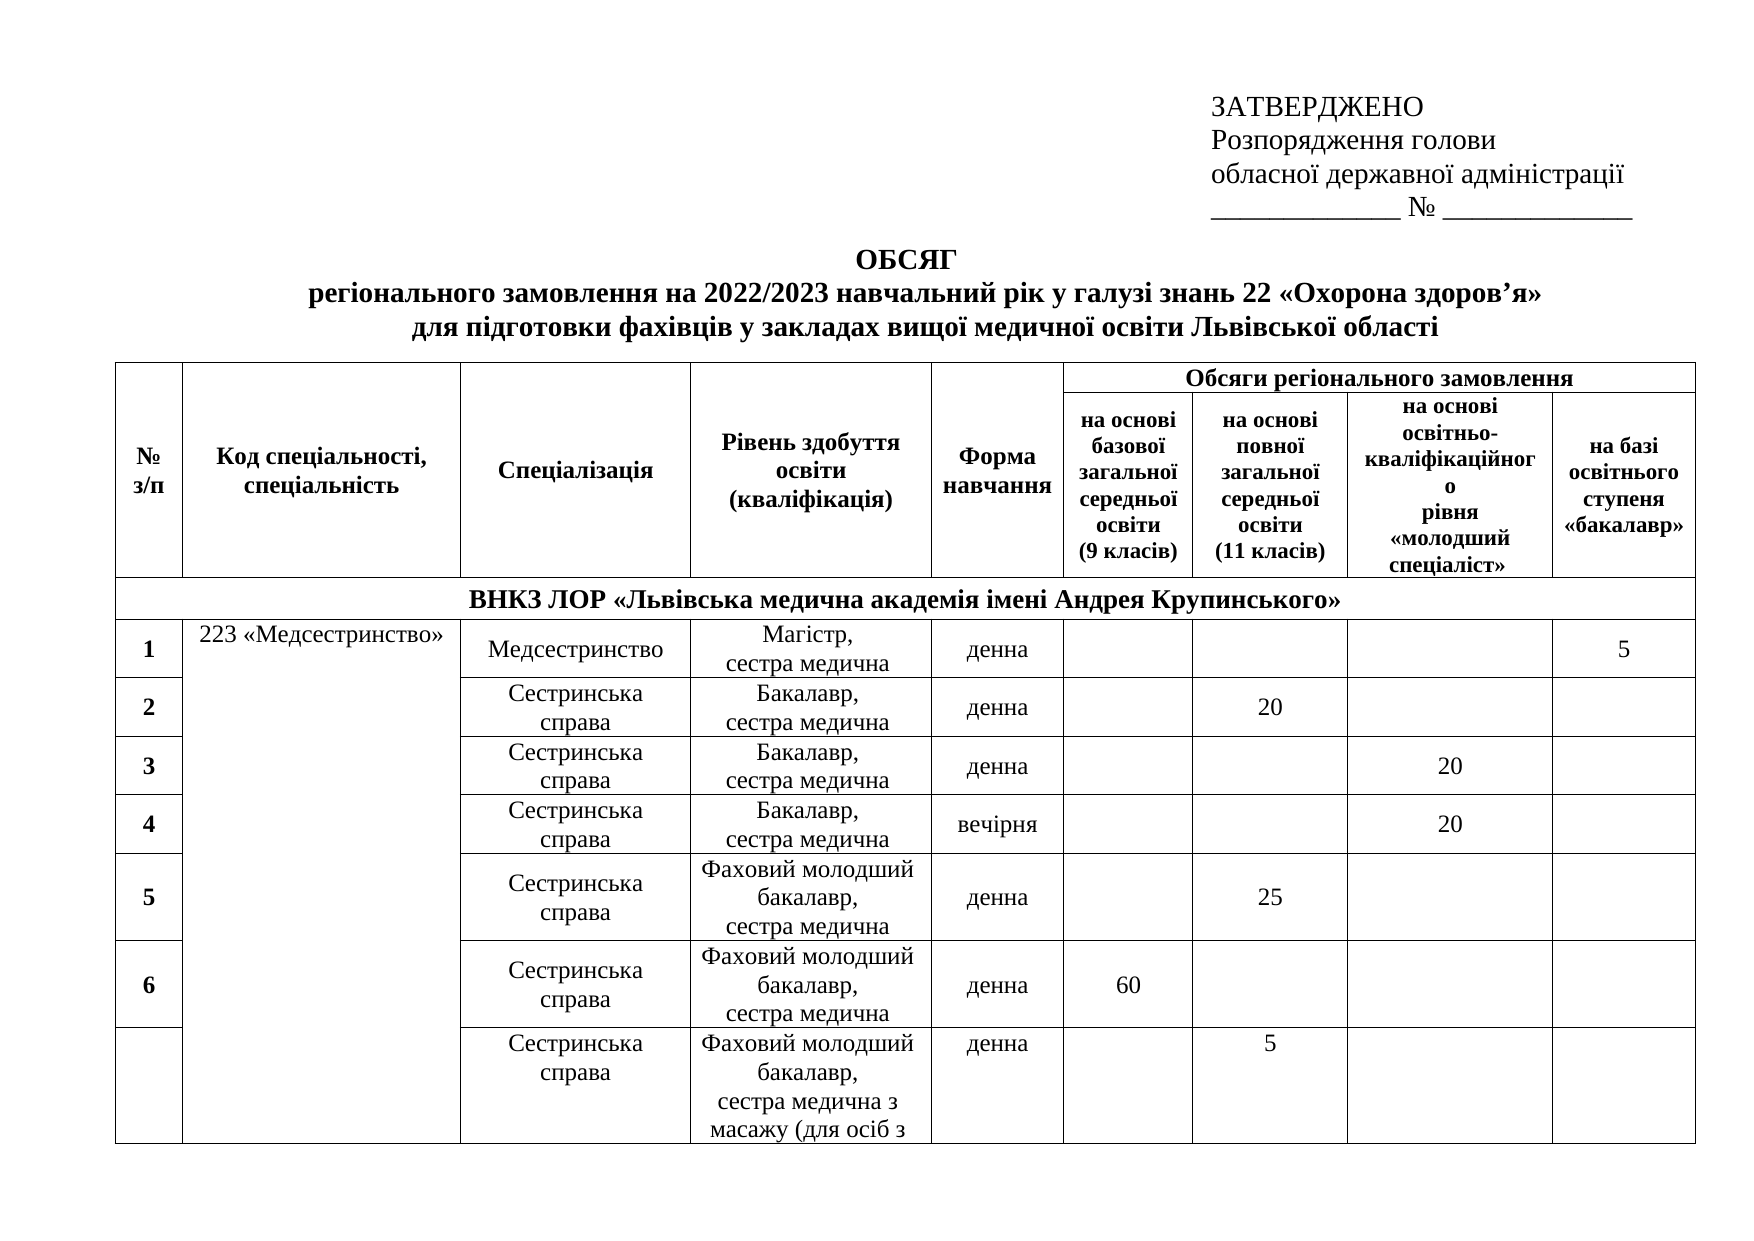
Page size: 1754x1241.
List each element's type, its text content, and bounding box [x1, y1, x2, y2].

table_cell Бакалавр, сестра медична [691, 737, 931, 794]
table_cell Сестринська справа [461, 1028, 690, 1143]
table_cell Сестринська справа [461, 795, 690, 853]
table_header Рівень здобуття освіти (кваліфікація) [691, 363, 931, 577]
table_cell 25 [1193, 854, 1347, 940]
table_cell ВНКЗ ЛОР «Львівська медична академія імені Андрея Крупинського» [116, 578, 1695, 618]
table_cell Фаховий молодший бакалавр, сестра медична [691, 941, 931, 1027]
table_cell [1064, 620, 1192, 677]
table_cell [1064, 678, 1192, 736]
table_cell [1553, 854, 1695, 940]
text _____________ № _____________ [1211, 189, 1695, 223]
table_cell денна [932, 737, 1063, 794]
table_cell [1064, 854, 1192, 940]
table_cell Сестринська справа [461, 854, 690, 940]
table_cell [1193, 737, 1347, 794]
table_cell вечірня [932, 795, 1063, 853]
table_cell 5 [1193, 1028, 1347, 1143]
table_cell 20 [1348, 795, 1552, 853]
table_cell на базі освітнього ступеня «бакалавр» [1553, 393, 1695, 577]
table_cell денна [932, 620, 1063, 677]
table_cell 5 [1553, 620, 1695, 677]
table_cell на основі повної загальної середньої освіти (11 класів) [1193, 393, 1347, 577]
text Розпорядження голови [1211, 122, 1695, 156]
table_cell [1553, 737, 1695, 794]
table_cell Фаховий молодший бакалавр, сестра медична [691, 854, 931, 940]
table_cell 60 [1064, 941, 1192, 1027]
table_cell 20 [1193, 678, 1347, 736]
table_header Форма навчання [932, 363, 1063, 577]
table_cell Бакалавр, сестра медична [691, 795, 931, 853]
table_cell 4 [116, 795, 182, 853]
table_cell на основі базової загальної середньої освіти (9 класів) [1064, 393, 1192, 577]
table_header Обсяги регіонального замовлення [1064, 363, 1695, 392]
table_cell [1348, 620, 1552, 677]
text ОБСЯГ [118, 242, 1695, 276]
table_cell 5 [116, 854, 182, 940]
table_cell [1553, 795, 1695, 853]
table_cell 1 [116, 620, 182, 677]
text для підготовки фахівців у закладах вищої медичної освіти Львівської області [156, 309, 1695, 343]
table_cell Сестринська справа [461, 678, 690, 736]
table_cell [1553, 1028, 1695, 1143]
table_cell [1348, 854, 1552, 940]
table_cell [1553, 941, 1695, 1027]
table_cell 3 [116, 737, 182, 794]
table_cell Сестринська справа [461, 941, 690, 1027]
table_cell денна [932, 1028, 1063, 1143]
table_cell [1064, 1028, 1192, 1143]
table_cell денна [932, 854, 1063, 940]
table_cell [1193, 620, 1347, 677]
table_cell Магістр, сестра медична [691, 620, 931, 677]
table_cell денна [932, 678, 1063, 736]
table_cell Бакалавр, сестра медична [691, 678, 931, 736]
table_header Код спеціальності, спеціальність [183, 363, 460, 577]
table_cell [1193, 941, 1347, 1027]
table_cell [1348, 678, 1552, 736]
table_cell 6 [116, 941, 182, 1027]
table_cell на основі освітньо-кваліфікаційного рівня «молодший спеціаліст» [1348, 393, 1552, 577]
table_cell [691, 1028, 931, 1143]
table_cell [1064, 737, 1192, 794]
table_cell Медсестринство [461, 620, 690, 677]
table_cell [1348, 941, 1552, 1027]
text обласної державної адміністрації [1211, 156, 1695, 189]
table_cell Сестринська справа [461, 737, 690, 794]
text регіонального замовлення на 2022/2023 навчальний рік у галузі знань 22 «Охорона здоров’я» [156, 276, 1695, 309]
table_cell [1553, 678, 1695, 736]
table_cell [1064, 795, 1192, 853]
text ЗАТВЕРДЖЕНО [1211, 89, 1695, 122]
table_cell денна [932, 941, 1063, 1027]
table_cell [116, 1028, 182, 1143]
table_header № з/п [116, 363, 182, 577]
table_cell [1348, 1028, 1552, 1143]
table_cell 20 [1348, 737, 1552, 794]
table_cell [1193, 795, 1347, 853]
table_cell 223 «Медсестринство» [183, 620, 460, 1143]
table_cell 2 [116, 678, 182, 736]
table_header Спеціалізація [461, 363, 690, 577]
